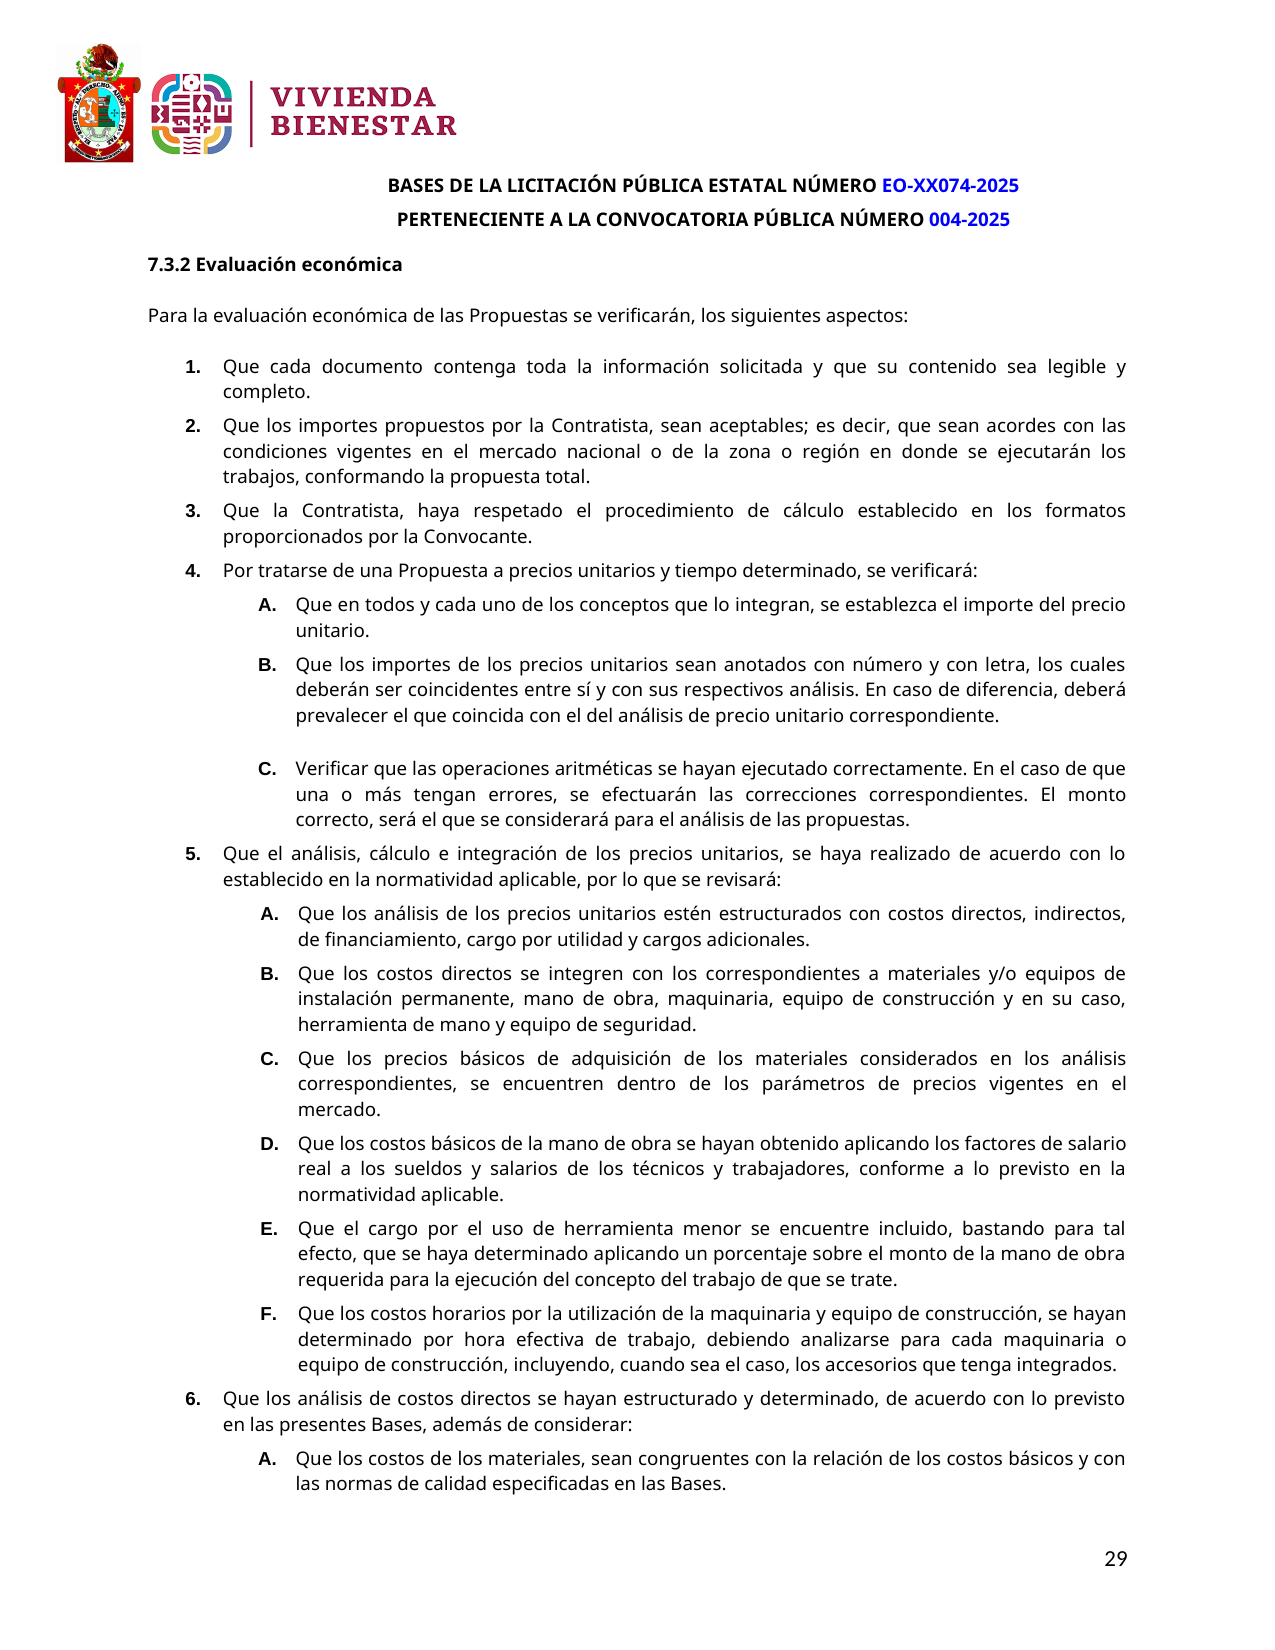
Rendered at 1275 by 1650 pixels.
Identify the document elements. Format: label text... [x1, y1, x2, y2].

list Verificar que las operaciones aritméticas se hayan ejecutado correctamente. En el caso de que una o más tengan errores, se efectuarán las correcciones correspondientes. El monto correcto, será el que se considerará para el análisis de las propuestas. [258, 756, 1127, 832]
text Para la evaluación económica de las Propuestas se verificarán, los siguientes aspectos: [148, 302, 1127, 328]
list Que el cargo por el uso de herramienta menor se encuentre incluido, bastando para tal efecto, que se haya determinado aplicando un porcentaje sobre el monto de la mano de obra requerida para la ejecución del concepto del trabajo de que se trate. [260, 1215, 1127, 1292]
list Que los importes de los precios unitarios sean anotados con número y con letra, los cuales deberán ser coincidentes entre sí y con sus respectivos análisis. En caso de diferencia, deberá prevalecer el que coincida con el del análisis de precio unitario correspondiente. [258, 651, 1127, 728]
list Que los costos de los materiales, sean congruentes con la relación de los costos básicos y con las normas de calidad especificadas en las Bases. [258, 1445, 1127, 1496]
text 7.3.2 Evaluación económica [148, 251, 1127, 277]
list Que los costos básicos de la mano de obra se hayan obtenido aplicando los factores de salario real a los sueldos y salarios de los técnicos y trabajadores, conforme a lo previsto en la normatividad aplicable. [260, 1130, 1127, 1207]
picture [55, 42, 143, 165]
list Que cada documento contenga toda la información solicitada y que su contenido sea legible y completo. [185, 353, 1127, 404]
list Que la Contratista, haya respetado el procedimiento de cálculo establecido en los formatos proporcionados por la Convocante. [185, 498, 1127, 549]
picture [147, 66, 473, 163]
list Que los costos horarios por la utilización de la maquinaria y equipo de construcción, se hayan determinado por hora efectiva de trabajo, debiendo analizarse para cada maquinaria o equipo de construcción, incluyendo, cuando sea el caso, los accesorios que tenga integrados. [260, 1300, 1127, 1377]
list Que los precios básicos de adquisición de los materiales considerados en los análisis correspondientes, se encuentren dentro de los parámetros de precios vigentes en el mercado. [260, 1045, 1127, 1122]
list Que los importes propuestos por la Contratista, sean aceptables; es decir, que sean acordes con las condiciones vigentes en el mercado nacional o de la zona o región en donde se ejecutarán los trabajos, conformando la propuesta total. [185, 413, 1127, 489]
list Que los análisis de costos directos se hayan estructurado y determinado, de acuerdo con lo previsto en las presentes Bases, además de considerar: [185, 1385, 1127, 1436]
list Por tratarse de una Propuesta a precios unitarios y tiempo determinado, se verificará: [185, 557, 1127, 583]
list Que los análisis de los precios unitarios estén estructurados con costos directos, indirectos, de financiamiento, cargo por utilidad y cargos adicionales. [260, 900, 1127, 951]
list Que en todos y cada uno de los conceptos que lo integran, se establezca el importe del precio unitario. [258, 591, 1127, 642]
list Que el análisis, cálculo e integración de los precios unitarios, se haya realizado de acuerdo con lo establecido en la normatividad aplicable, por lo que se revisará: [185, 841, 1127, 892]
list Que los costos directos se integren con los correspondientes a materiales y/o equipos de instalación permanente, mano de obra, maquinaria, equipo de construcción y en su caso, herramienta de mano y equipo de seguridad. [260, 960, 1127, 1036]
